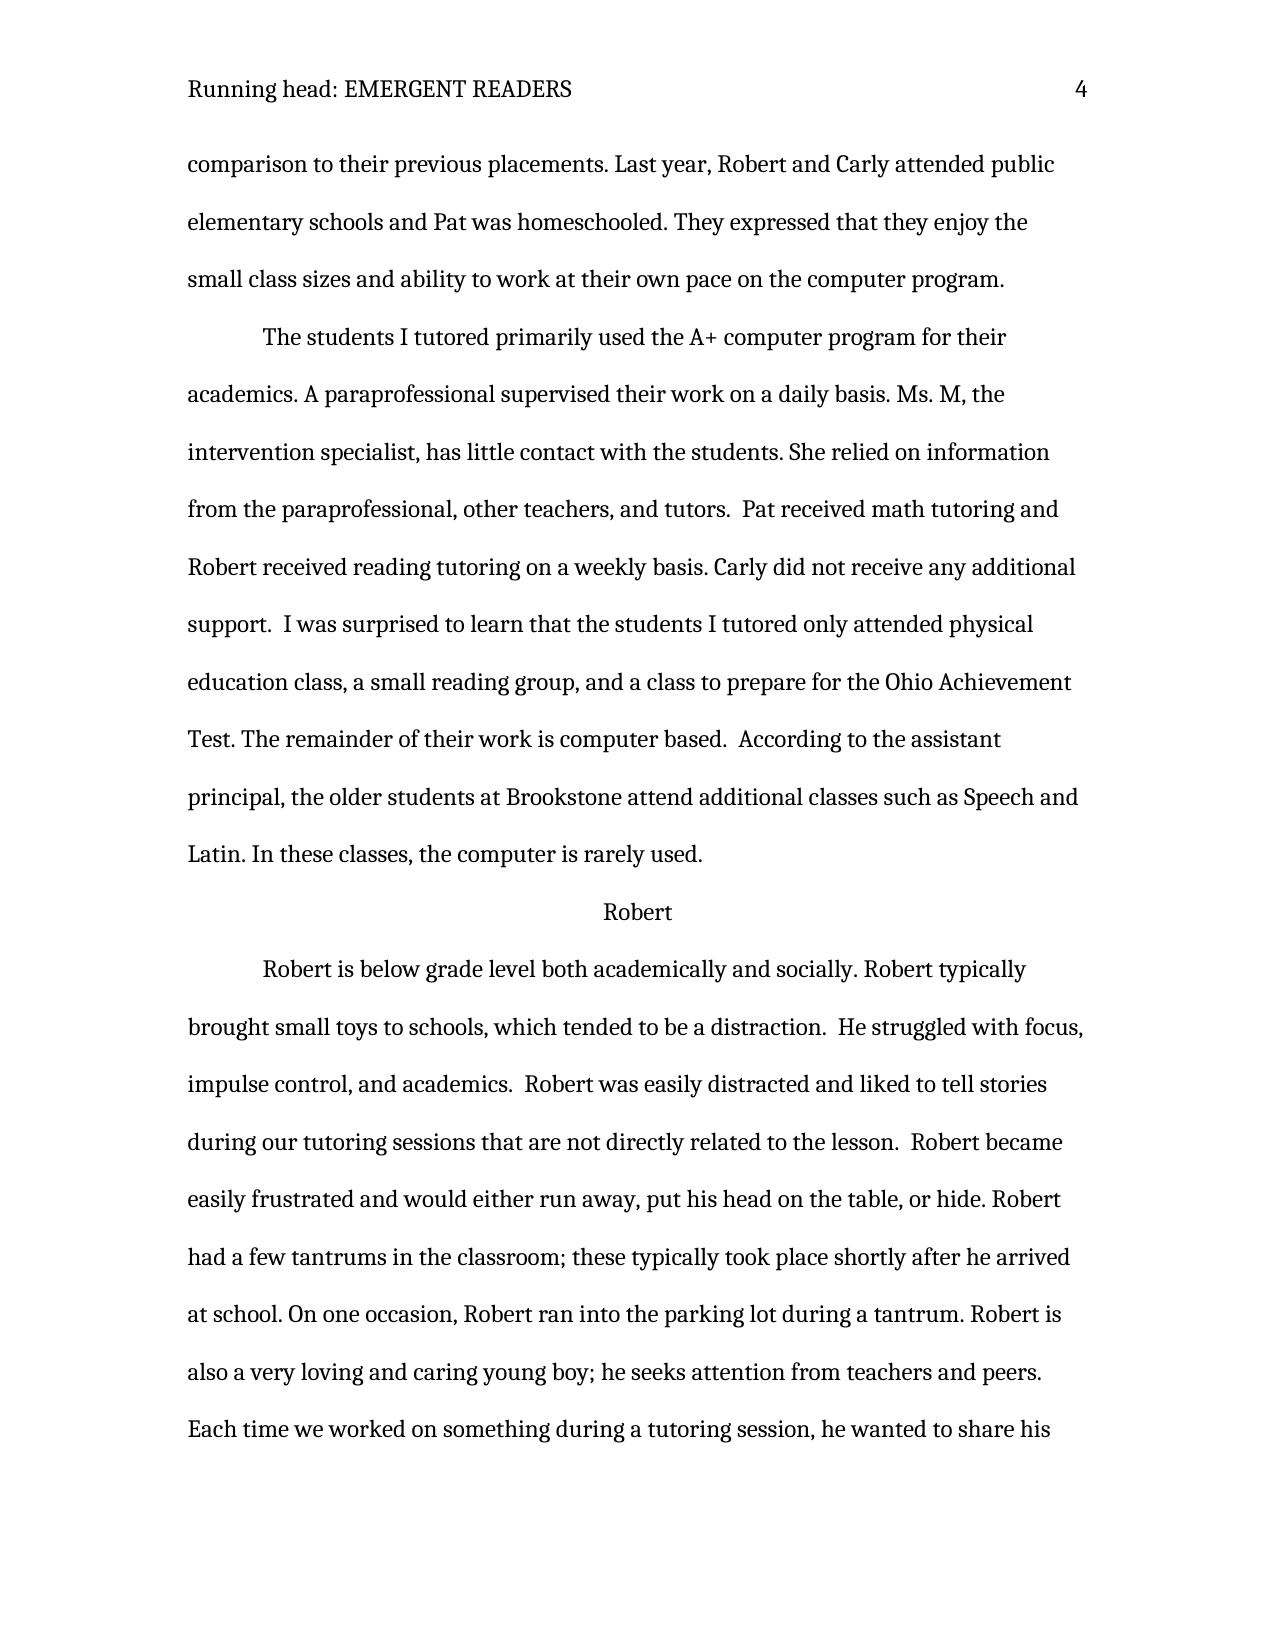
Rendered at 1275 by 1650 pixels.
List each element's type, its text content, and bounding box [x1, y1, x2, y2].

text The students I tutored primarily used the A+ computer program for their academics. A paraprofessional supervised their work on a daily basis. Ms. M, the intervention specialist, has little contact with the students. She relied on information from the paraprofessional, other teachers, and tutors. Pat received math tutoring and Robert received reading tutoring on a weekly basis. Carly did not receive any additional support. I was surprised to learn that the students I tutored only attended physical education class, a small reading group, and a class to prepare for the Ohio Achievement Test. The remainder of their work is computer based. According to the assistant principal, the older students at Brookstone attend additional classes such as Speech and Latin. In these classes, the computer is rarely used. [187, 322, 1087, 869]
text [187, 955, 1087, 1444]
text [187, 150, 1087, 294]
text Robert [187, 897, 1087, 926]
